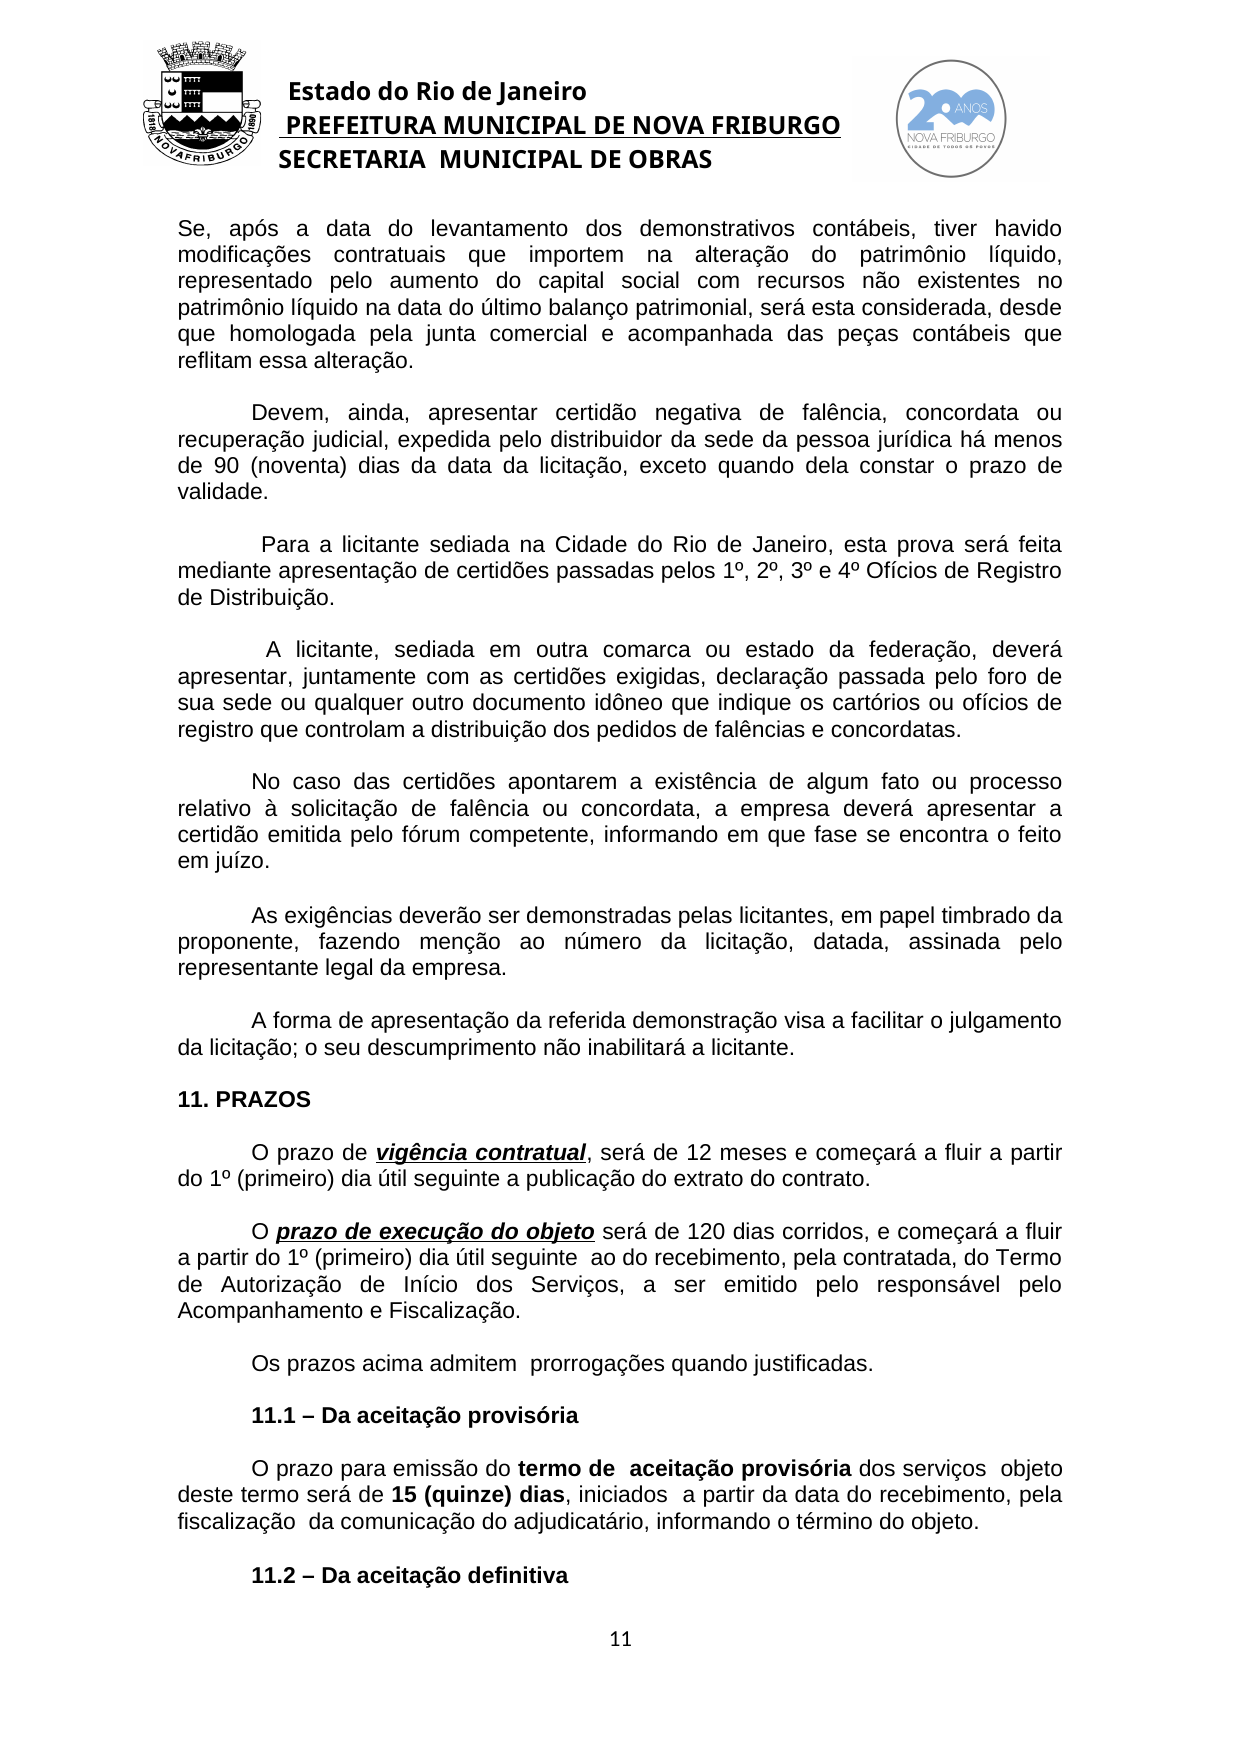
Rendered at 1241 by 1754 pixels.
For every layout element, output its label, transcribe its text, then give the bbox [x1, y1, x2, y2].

text No caso das certidões apontarem a existência de algum fato ou processo relativo à solicitação de falência ou concordata, a empresa deverá apresentar a certidão emitida pelo fórum competente, informando em que fase se encontra o feito em juízo. [177, 768, 1063, 874]
text Os prazos acima admitem prorrogações quando justificadas. [177, 1350, 1063, 1376]
text Devem, ainda, apresentar certidão negativa de falência, concordata ou recuperação judicial, expedida pelo distribuidor da sede da pessoa jurídica há menos de 90 (noventa) dias da data da licitação, exceto quando dela constar o prazo de validade. [177, 399, 1063, 505]
text A forma de apresentação da referida demonstração visa a facilitar o julgamento da licitação; o seu descumprimento não inabilitará a licitante. [177, 1007, 1063, 1060]
picture [852, 56, 1050, 182]
picture [142, 40, 262, 166]
text 11.1 – Da aceitação provisória [177, 1402, 1063, 1429]
text O prazo de vigência contratual, será de 12 meses e começará a fluir a partir do 1º (primeiro) dia útil seguinte a publicação do extrato do contrato. [177, 1139, 1063, 1192]
text 11.2 – Da aceitação definitiva [177, 1562, 1063, 1588]
text A licitante, sediada em outra comarca ou estado da federação, deverá apresentar, juntamente com as certidões exigidas, declaração passada pelo foro de sua sede ou qualquer outro documento idôneo que indique os cartórios ou ofícios de registro que controlam a distribuição dos pedidos de falências e concordatas. [177, 636, 1063, 742]
text O prazo para emissão do termo de aceitação provisória dos serviços objeto deste termo será de 15 (quinze) dias, iniciados a partir da data do recebimento, pela fiscalização da comunicação do adjudicatário, informando o término do objeto. [177, 1455, 1063, 1534]
text O prazo de execução do objeto será de 120 dias corridos, e começará a fluir a partir do 1º (primeiro) dia útil seguinte ao do recebimento, pela contratada, do Termo de Autorização de Início dos Serviços, a ser emitido pelo responsável pelo Acompanhamento e Fiscalização. [177, 1218, 1063, 1323]
text Se, após a data do levantamento dos demonstrativos contábeis, tiver havido modificações contratuais que importem na alteração do patrimônio líquido, representado pelo aumento do capital social com recursos não existentes no patrimônio líquido na data do último balanço patrimonial, será esta considerada, desde que homologada pela junta comercial e acompanhada das peças contábeis que reflitam essa alteração. [177, 215, 1063, 373]
text As exigências deverão ser demonstradas pelas licitantes, em papel timbrado da proponente, fazendo menção ao número da licitação, datada, assinada pelo representante legal da empresa. [177, 902, 1063, 981]
text 11. PRAZOS [177, 1086, 1063, 1112]
text Para a licitante sediada na Cidade do Rio de Janeiro, esta prova será feita mediante apresentação de certidões passadas pelos 1º, 2º, 3º e 4º Ofícios de Registro de Distribuição. [177, 531, 1063, 610]
